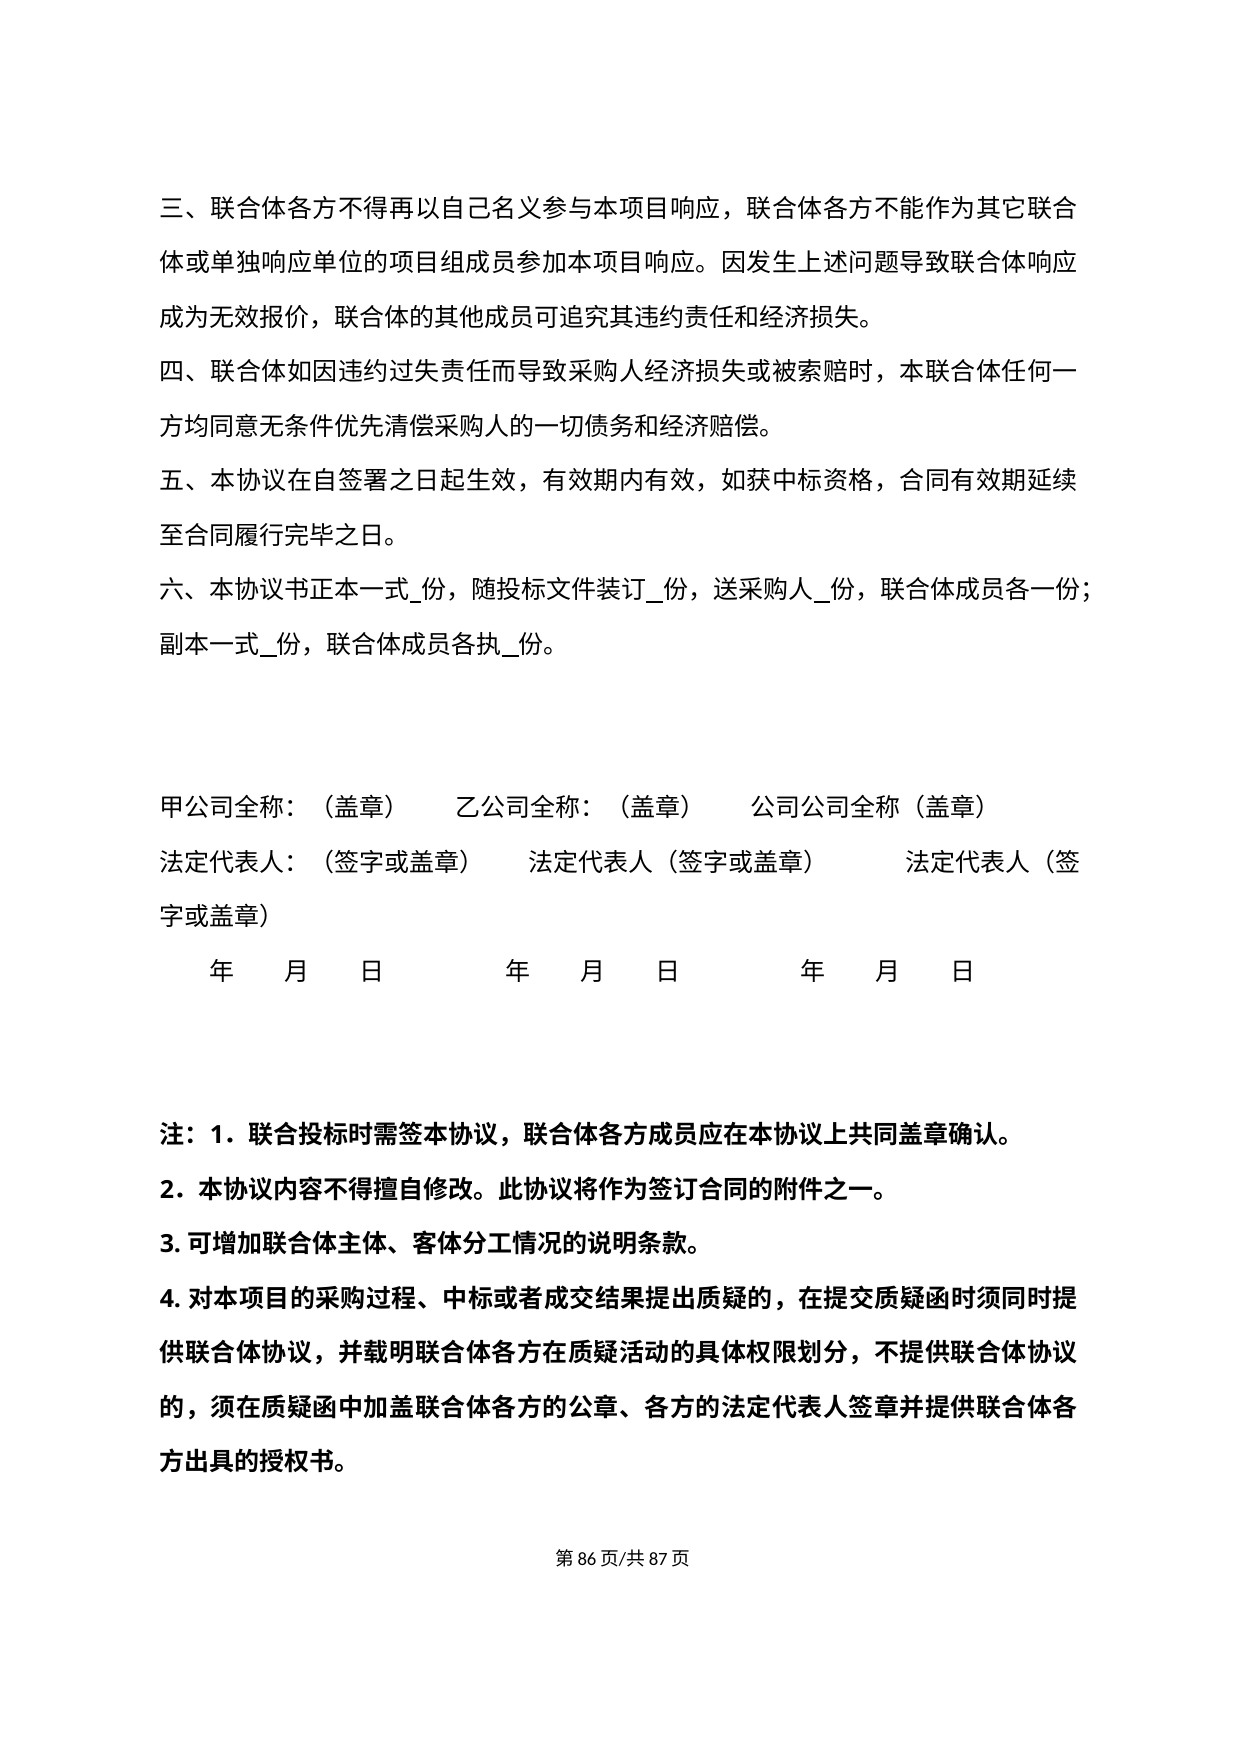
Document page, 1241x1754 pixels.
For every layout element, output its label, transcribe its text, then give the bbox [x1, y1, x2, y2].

text 三、联合体各方不得再以自己名义参与本项目响应，联合体各方不能作为其它联合体或单独响应单位的项目组成员参加本项目响应。因发生上述问题导致联合体响应成为无效报价，联合体的其他成员可追究其违约责任和经济损失。 [159, 179, 1081, 343]
text 四、联合体如因违约过失责任而导致采购人经济损失或被索赔时，本联合体任何一方均同意无条件优先清偿采购人的一切债务和经济赔偿。 [159, 343, 1081, 452]
text 五、本协议在自签署之日起生效，有效期内有效，如获中标资格，合同有效期延续至合同履行完毕之日。 [159, 452, 1081, 561]
text 甲公司全称：（盖章） 乙公司全称：（盖章） 公司公司全称（盖章） [159, 779, 1081, 833]
text 2．本协议内容不得擅自修改。此协议将作为签订合同的附件之一。 [159, 1160, 1081, 1214]
text 注：1．联合投标时需签本协议，联合体各方成员应在本协议上共同盖章确认。 [159, 1106, 1081, 1160]
text 法定代表人：（签字或盖章） 法定代表人（签字或盖章） 法定代表人（签字或盖章） [159, 833, 1081, 942]
text 4. 对本项目的采购过程、中标或者成交结果提出质疑的，在提交质疑函时须同时提供联合体协议，并载明联合体各方在质疑活动的具体权限划分，不提供联合体协议的，须在质疑函中加盖联合体各方的公章、各方的法定代表人签章并提供联合体各方出具的授权书。 [159, 1269, 1081, 1487]
text 3. 可增加联合体主体、客体分工情况的说明条款。 [159, 1214, 1081, 1269]
text 年 月 日 年 月 日 年 月 日 [159, 942, 1081, 997]
text 六、本协议书正本一式 份，随投标文件装订 份，送采购人 份，联合体成员各一份；副本一式 份，联合体成员各执 份。 [159, 561, 1081, 670]
